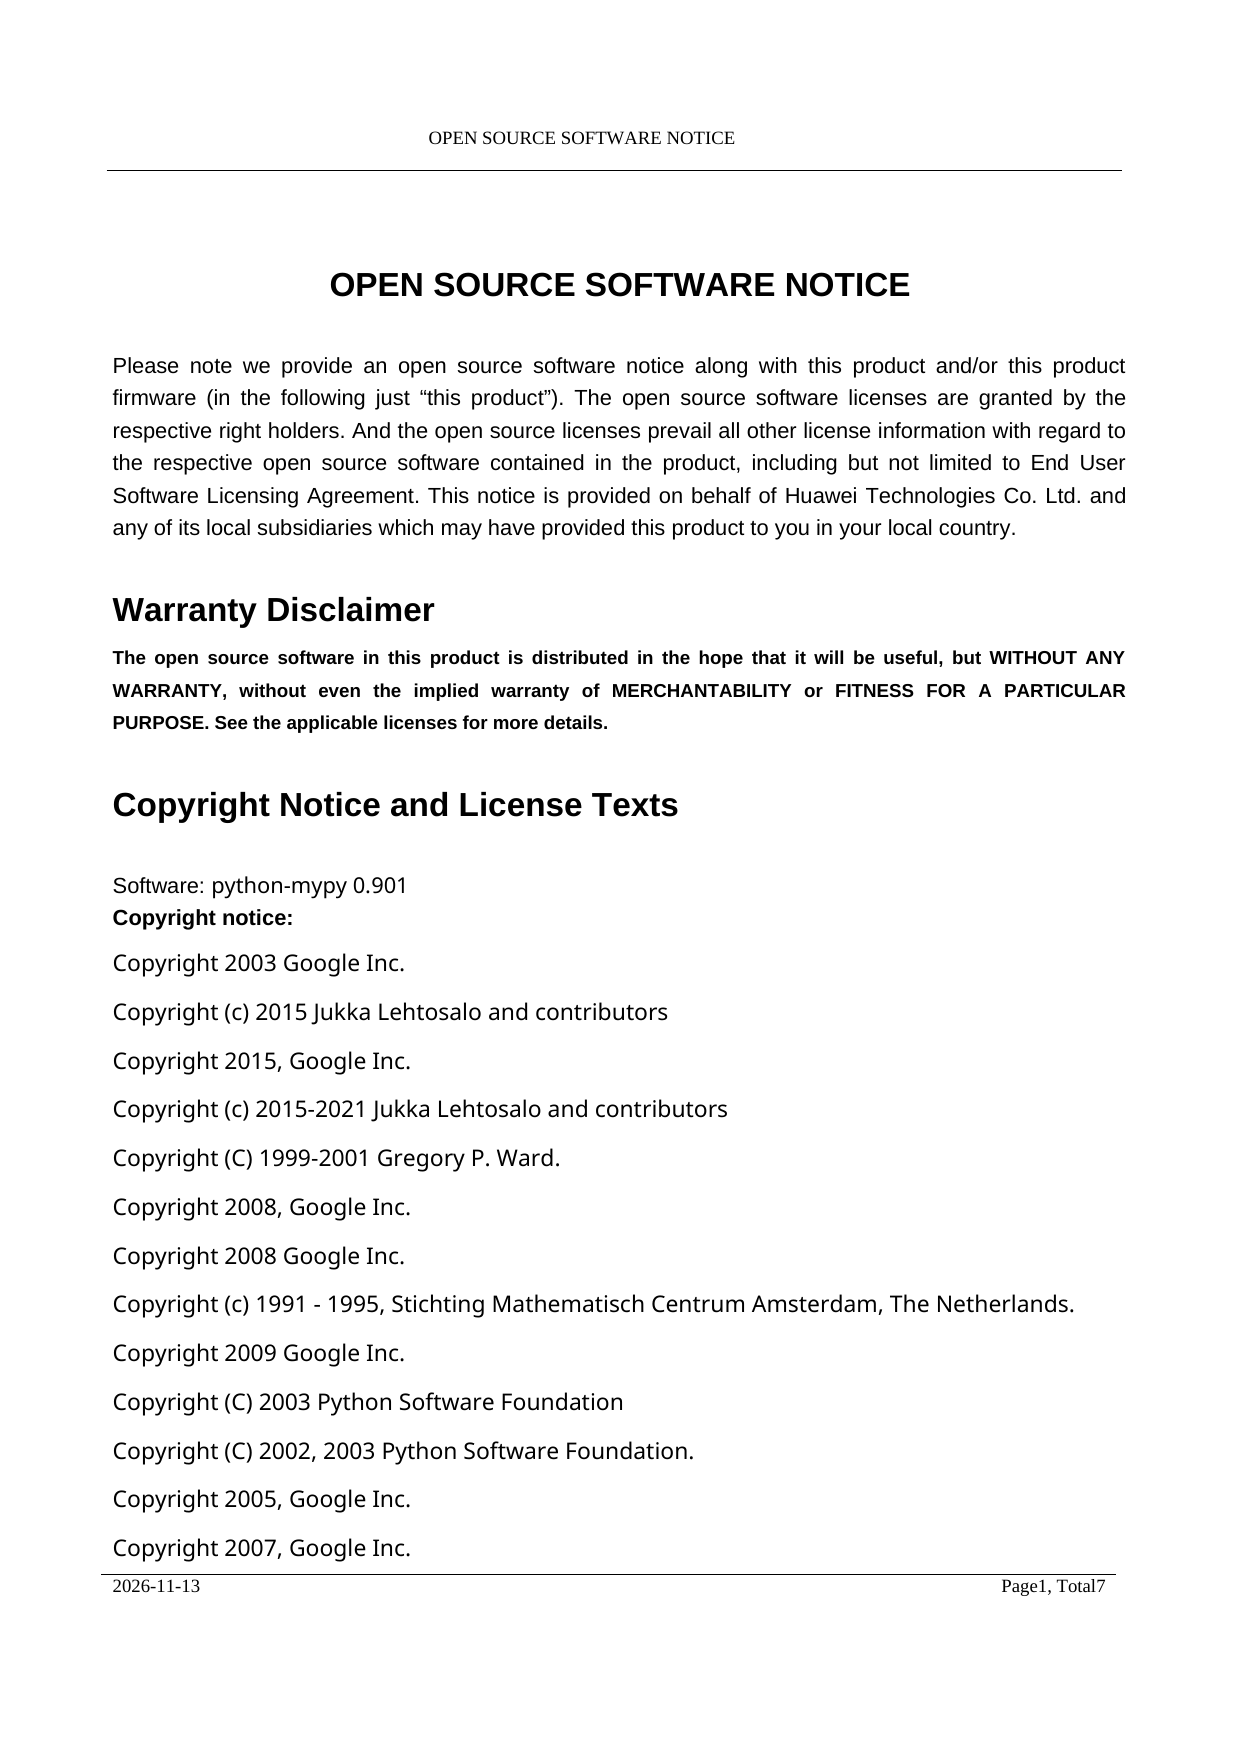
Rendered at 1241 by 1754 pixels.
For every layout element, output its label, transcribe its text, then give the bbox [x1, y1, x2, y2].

text Software: python-mypy 0.901 [112, 869, 1128, 901]
text Copyright Notice and License Texts [112, 771, 1128, 836]
text The open source software in this product is distributed in the hope that it will be useful, but WITHOUT ANY WARRANTY, without even the implied warranty of MERCHANTABILITY or FITNESS FOR A PARTICULAR PURPOSE. See the applicable licenses for more details. [112, 641, 1128, 739]
text Warranty Disclaimer [112, 576, 1128, 641]
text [112, 947, 1128, 1564]
text Please note we provide an open source software notice along with this product and/or this product firmware (in the following just “this product”). The open source software licenses are granted by the respective right holders. And the open source licenses prevail all other license information with regard to the respective open source software contained in the product, including but not limited to End User Software Licensing Agreement. This notice is provided on behalf of Huawei Technologies Co. Ltd. and any of its local subsidiaries which may have provided this product to you in your local country. [112, 349, 1128, 544]
text OPEN SOURCE SOFTWARE NOTICE [112, 251, 1128, 316]
text Copyright notice: [112, 901, 1128, 934]
